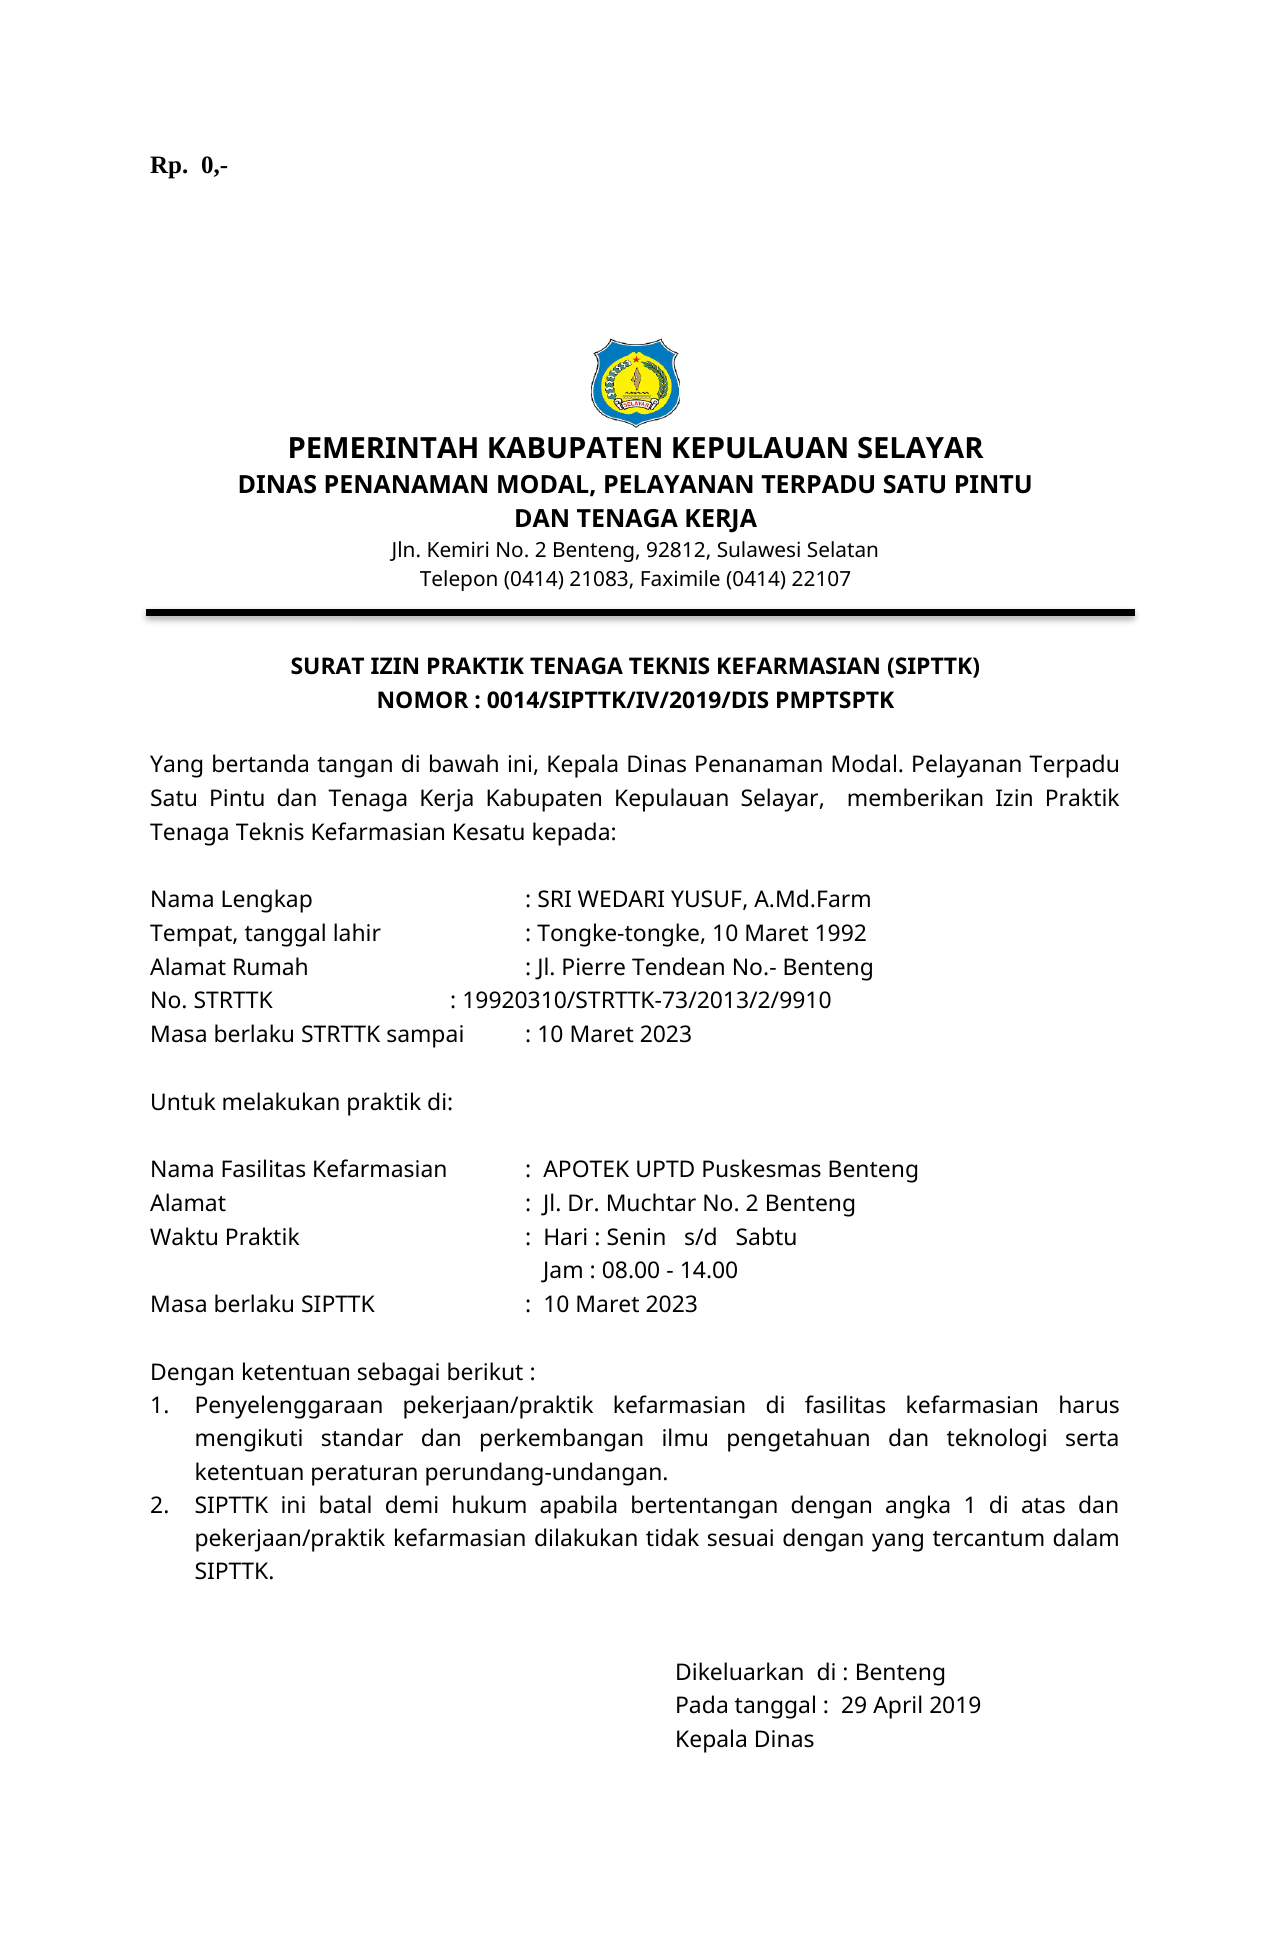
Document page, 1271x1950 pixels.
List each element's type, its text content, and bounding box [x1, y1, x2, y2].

text Nama Lengkap : SRI WEDARI YUSUF, A.Md.Farm [150, 883, 1121, 914]
text Nama Fasilitas Kefarmasian : APOTEK UPTD Puskesmas Benteng [150, 1153, 1121, 1184]
text Waktu Praktik : Hari : Senin s/d Sabtu [150, 1221, 1121, 1252]
text Masa berlaku SIPTTK : 10 Maret 2023 [150, 1288, 1121, 1319]
text Masa berlaku STRTTK sampai : 10 Maret 2023 [150, 1018, 1121, 1049]
text Alamat Rumah : Jl. Pierre Tendean No.- Benteng [150, 951, 1121, 982]
list SIPTTK ini batal demi hukum apabila bertentangan dengan angka 1 di atas dan pekerjaan/praktik kefarmasian dilakukan tidak sesuai dengan yang tercantum dalam SIPTTK. [150, 1489, 1121, 1586]
text Jln. Kemiri No. 2 Benteng, 92812, Sulawesi Selatan [150, 535, 1121, 564]
text SURAT IZIN PRAKTIK TENAGA TEKNIS KEFARMASIAN (SIPTTK) [150, 650, 1121, 682]
text DINAS PENANAMAN MODAL, PELAYANAN TERPADU SATU PINTU [150, 467, 1121, 501]
text Untuk melakukan praktik di: [150, 1086, 1121, 1117]
text Jam : 08.00 - 14.00 [375, 1254, 1121, 1286]
text Dikeluarkan di : Benteng [600, 1656, 1121, 1687]
text Alamat : Jl. Dr. Muchtar No. 2 Benteng [150, 1187, 1121, 1218]
picture [591, 338, 680, 428]
text NOMOR : 0014/SIPTTK/IV/2019/DIS PMPTSPTK [150, 684, 1121, 715]
text No. STRTTK : 19920310/STRTTK-73/2013/2/9910 [150, 984, 1121, 1016]
list Penyelenggaraan pekerjaan/praktik kefarmasian di fasilitas kefarmasian harus mengikuti standar dan perkembangan ilmu pengetahuan dan teknologi serta ketentuan peraturan perundang-undangan. [150, 1389, 1121, 1487]
text Yang bertanda tangan di bawah ini, Kepala Dinas Penanaman Modal. Pelayanan Terpadu Satu Pintu dan Tenaga Kerja Kabupaten Kepulauan Selayar, memberikan Izin Praktik Tenaga Teknis Kefarmasian Kesatu kepada: [150, 748, 1121, 847]
text Telepon (0414) 21083, Faximile (0414) 22107 [150, 564, 1121, 592]
text PEMERINTAH KABUPATEN KEPULAUAN SELAYAR [150, 427, 1121, 467]
text Tempat, tanggal lahir : Tongke-tongke, 10 Maret 1992 [150, 917, 1121, 948]
text Kepala Dinas [600, 1723, 1121, 1754]
text Dengan ketentuan sebagai berikut : [150, 1356, 1121, 1387]
text DAN TENAGA KERJA [150, 501, 1121, 535]
text Rp. 0,- [150, 150, 1121, 179]
text Pada tanggal : 29 April 2019 [600, 1689, 1121, 1721]
